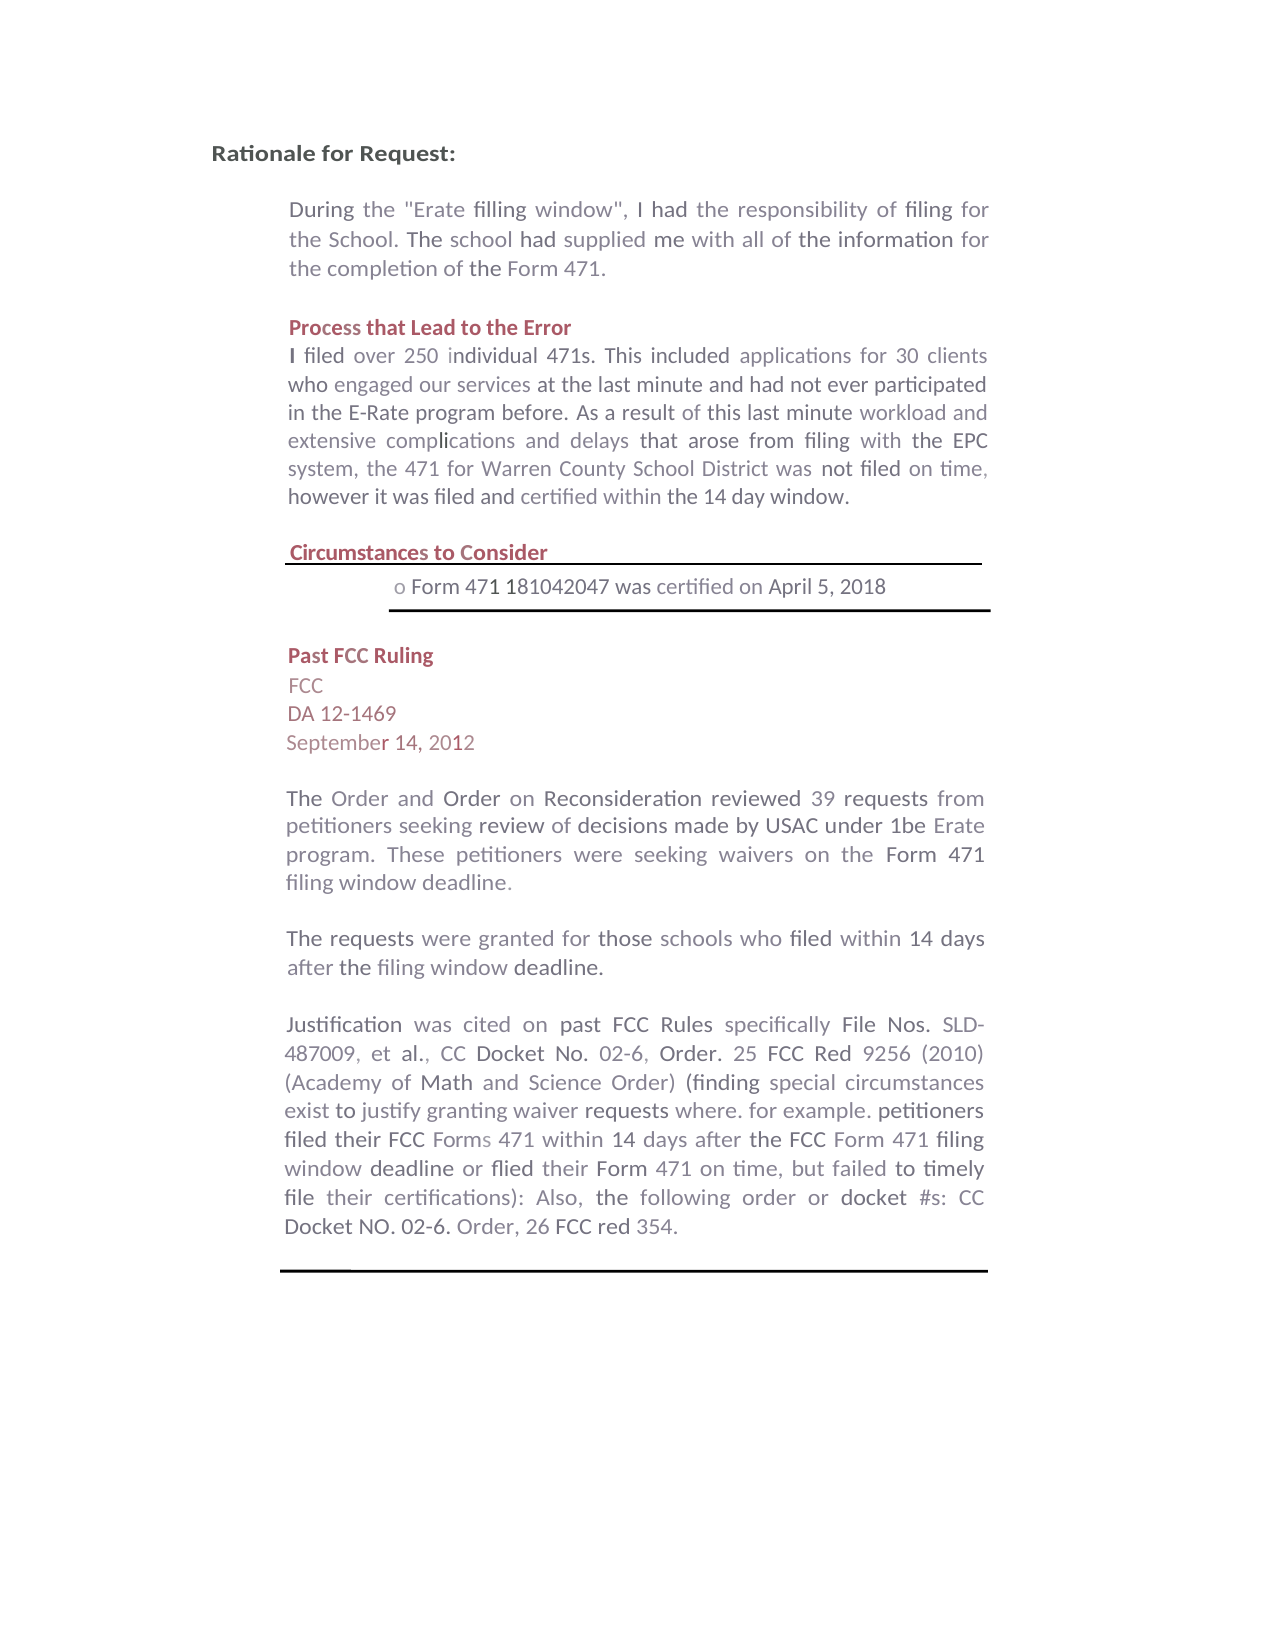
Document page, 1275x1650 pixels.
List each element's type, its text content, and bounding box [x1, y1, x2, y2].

text Past FCC Ruling [288, 641, 1096, 669]
text FCC [288, 671, 1096, 699]
text Rationale for Request: [211, 139, 1096, 167]
text I filed over 250 individual 471s. This included applications for 30 clients who engaged our services at the last minute and had not ever participated in the E-Rate program before. As a result of this last minute workload and extensive complications and delays that arose from filing with the EPC system, the 471 for Warren County School District was not filed on time, however it was filed and certified within the 14 day window. [288, 342, 988, 510]
text Circumstances to Consider [285, 538, 1096, 566]
text o Form 471 181042047 was certified on April 5, 2018 [394, 572, 1096, 600]
text Justification was cited on past FCC Rules specifically File Nos. SLD-487009, et al., CC Docket No. 02-6, Order. 25 FCC Red 9256 (2010) (Academy of Math and Science Order) (finding special circumstances exist to justify granting waiver requests where. for example. petitioners filed their FCC Forms 471 within 14 days after the FCC Form 471 filing window deadline or flied their Form 471 on time, but failed to timely file their certifications): Also, the following order or docket #s: CC Docket NO. 02-6. Order, 26 FCC red 354. [284, 1010, 984, 1240]
text Process that Lead to the Error [289, 313, 1096, 341]
text DA 12-1469 [287, 699, 1096, 727]
text During the "Erate filling window", I had the responsibility of filing for the School. The school had supplied me with all of the information for the completion of the Form 471. [289, 195, 989, 282]
text The requests were granted for those schools who filed within 14 days after the filing window deadline. [286, 924, 985, 981]
text September 14, 2012 [286, 728, 1096, 756]
text The Order and Order on Reconsideration reviewed 39 requests from petitioners seeking review of decisions made by USAC under 1be Erate program. These petitioners were seeking waivers on the Form 471 filing window deadline. [286, 784, 985, 896]
